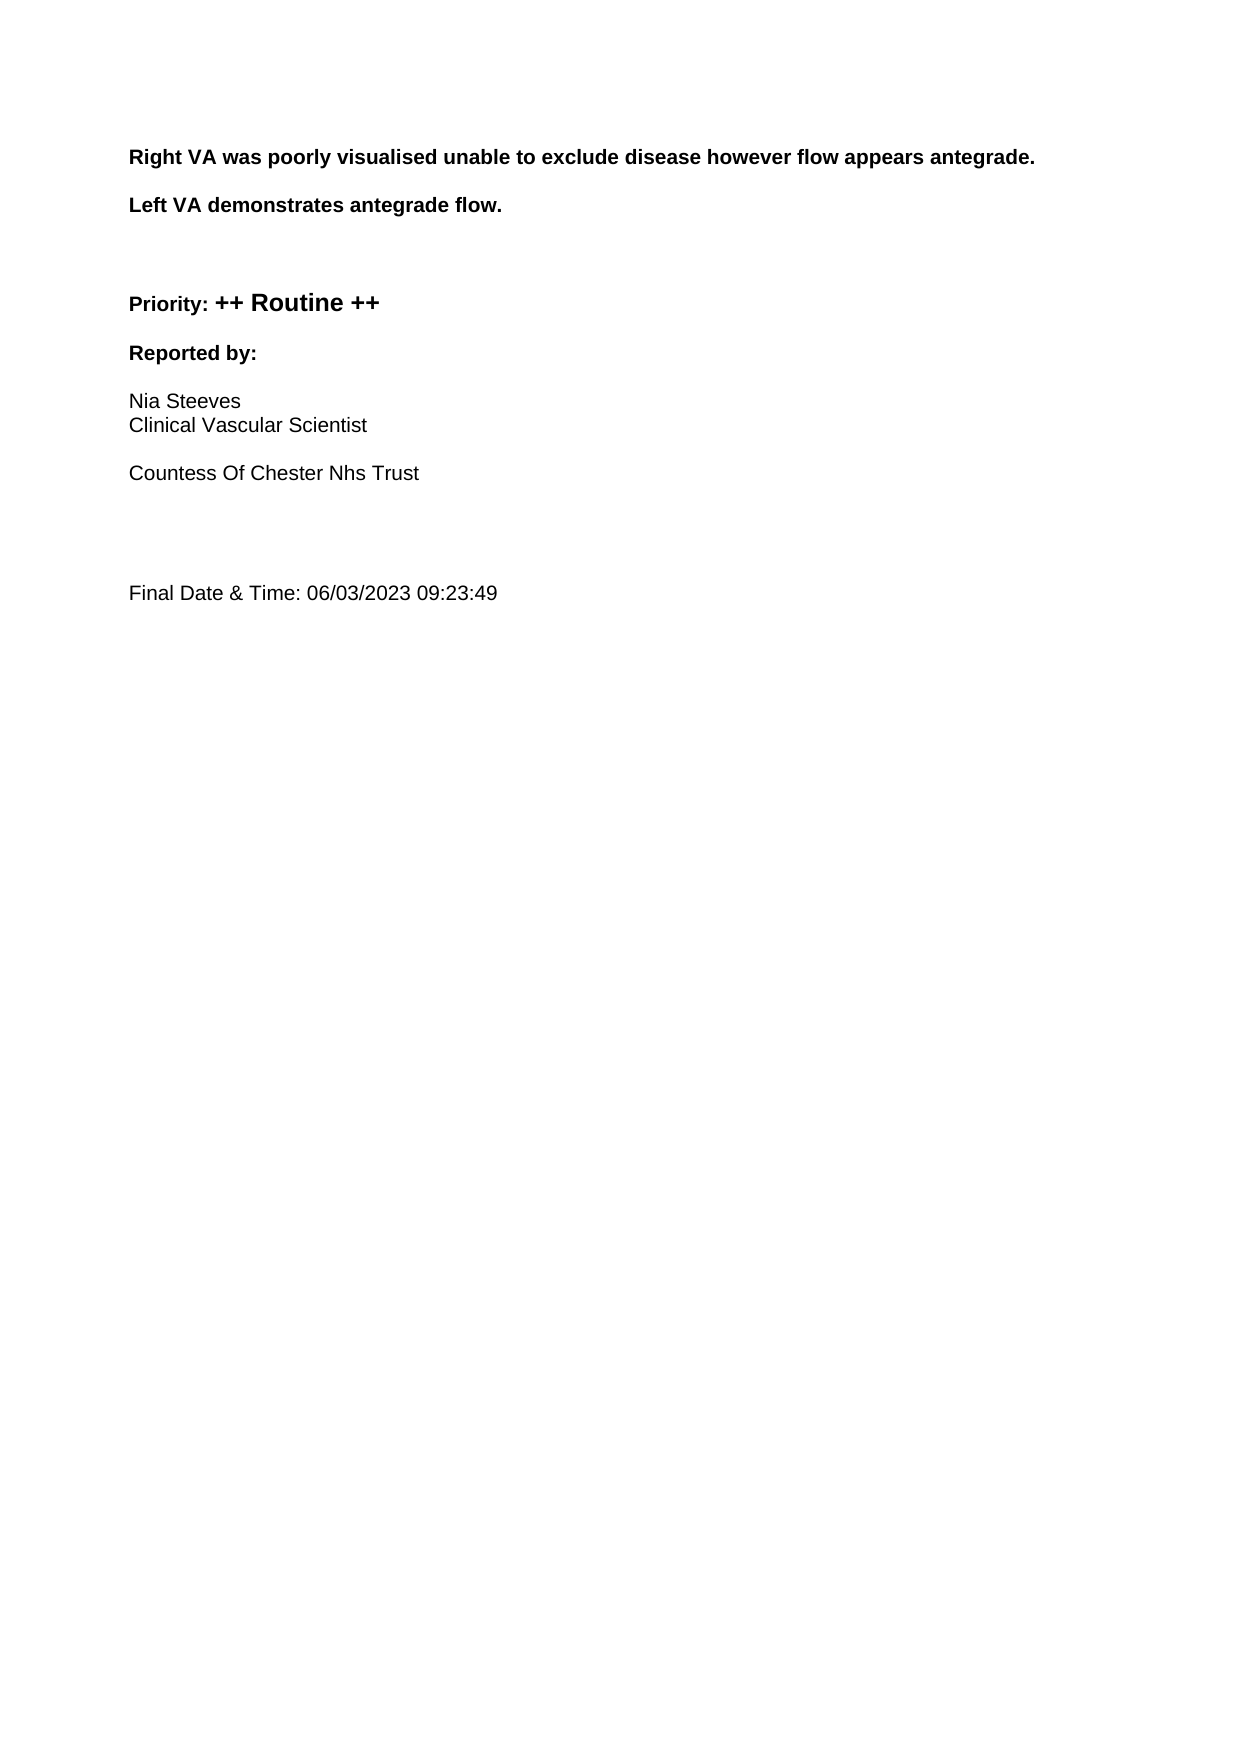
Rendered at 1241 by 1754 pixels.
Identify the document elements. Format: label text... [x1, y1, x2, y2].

text Nia Steeves [129, 389, 1111, 413]
text Left VA demonstrates antegrade flow. [129, 192, 1111, 216]
text Reported by: [129, 341, 1111, 365]
text Countess Of Chester Nhs Trust [129, 461, 1111, 485]
text Final Date & Time: 06/03/2023 09:23:49 [129, 581, 1111, 604]
text Clinical Vascular Scientist [129, 413, 1111, 437]
text Right VA was poorly visualised unable to exclude disease however flow appears antegrade. [129, 144, 1111, 168]
text Priority: ++ Routine ++ [129, 288, 1111, 317]
